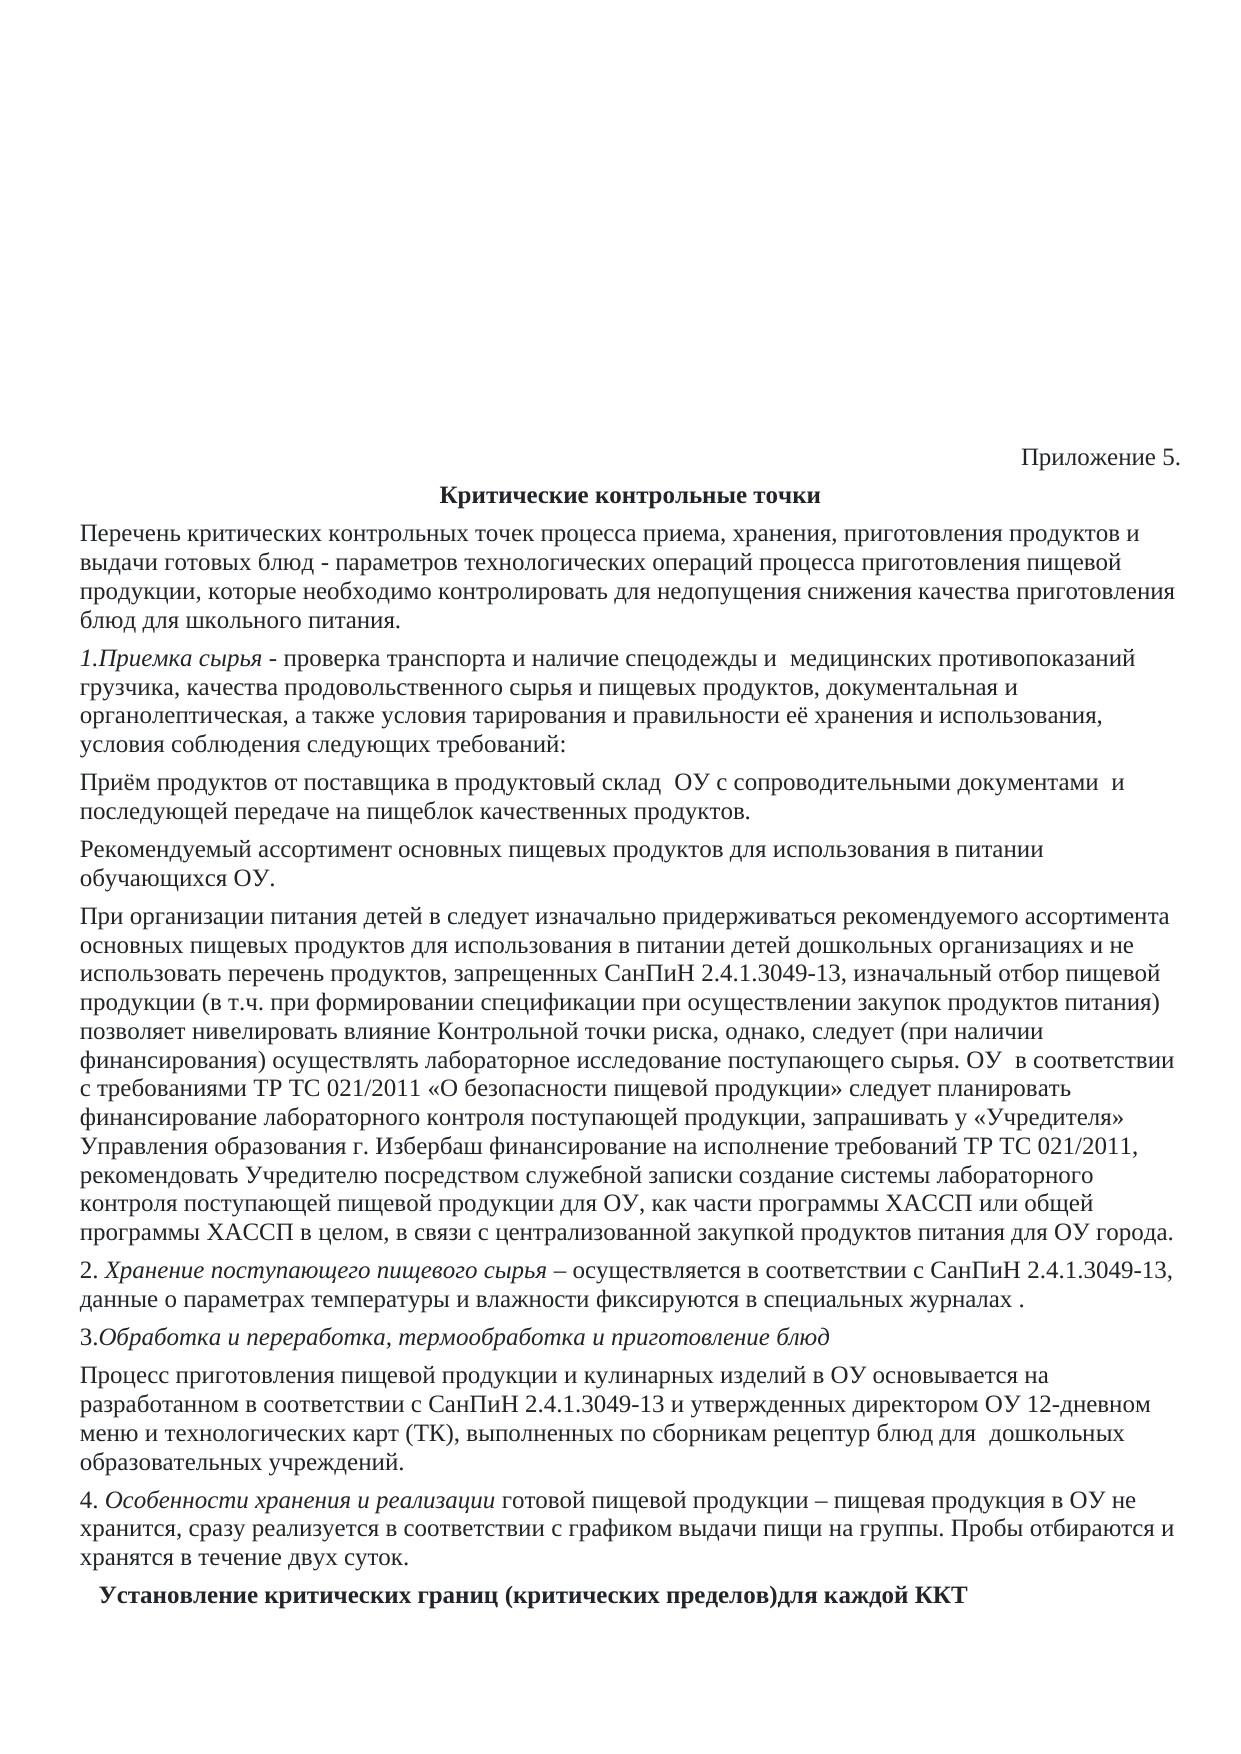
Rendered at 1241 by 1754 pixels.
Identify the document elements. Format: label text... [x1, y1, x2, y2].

text Установление критических границ (критических пределов)для каждой ККТ [79, 1580, 1181, 1609]
text 4. Особенности хранения и реализации готовой пищевой продукции – пищевая продукция в ОУ не хранится, сразу реализуется в соответствии с графиком выдачи пищи на группы. Пробы отбираются и хранятся в течение двух суток. [79, 1485, 1181, 1571]
text Рекомендуемый ассортимент основных пищевых продуктов для использования в питании обучающихся ОУ. [79, 834, 1181, 892]
text 2. Хранение поступающего пищевого сырья – осуществляется в соответствии с СанПиН 2.4.1.3049-13, данные о параметрах температуры и влажности фиксируются в специальных журналах . [79, 1255, 1181, 1313]
text Критические контрольные точки [79, 480, 1181, 509]
text Приложение 5. [79, 442, 1181, 471]
text 1.Приемка сырья - проверка транспорта и наличие спецодежды и медицинских противопоказаний грузчика, качества продовольственного сырья и пищевых продуктов, документальная и органолептическая, а также условия тарирования и правильности её хранения и использования, условия соблюдения следующих требований: [79, 643, 1181, 758]
text Перечень критических контрольных точек процесса приема, хранения, приготовления продуктов и выдачи готовых блюд - параметров технологических операций процесса приготовления пищевой продукции, которые необходимо контролировать для недопущения снижения качества приготовления блюд для школьного питания. [79, 518, 1181, 633]
text Приём продуктов от поставщика в продуктовый склад ОУ с сопроводительными документами и последующей передаче на пищеблок качественных продуктов. [79, 767, 1181, 825]
text При организации питания детей в следует изначально придерживаться рекомендуемого ассортимента основных пищевых продуктов для использования в питании детей дошкольных организациях и не использовать перечень продуктов, запрещенных СанПиН 2.4.1.3049-13, изначальный отбор пищевой продукции (в т.ч. при формировании спецификации при осуществлении закупок продуктов питания) позволяет нивелировать влияние Контрольной точки риска, однако, следует (при наличии финансирования) осуществлять лабораторное исследование поступающего сырья. ОУ в соответствии с требованиями ТР ТС 021/2011 «О безопасности пищевой продукции» следует планировать финансирование лабораторного контроля поступающей продукции, запрашивать у «Учредителя» Управления образования г. Избербаш финансирование на исполнение требований ТР ТС 021/2011, рекомендовать Учредителю посредством служебной записки создание системы лабораторного контроля поступающей пищевой продукции для ОУ, как части программы ХАССП или общей программы ХАССП в целом, в связи с централизованной закупкой продуктов питания для ОУ города. [79, 901, 1181, 1246]
text 3.Обработка и переработка, термообработка и приготовление блюд [79, 1322, 1181, 1351]
text Процесс приготовления пищевой продукции и кулинарных изделий в ОУ основывается на разработанном в соответствии с СанПиН 2.4.1.3049-13 и утвержденных директором ОУ 12-дневном меню и технологических карт (ТК), выполненных по сборникам рецептур блюд для дошкольных образовательных учреждений. [79, 1360, 1181, 1475]
